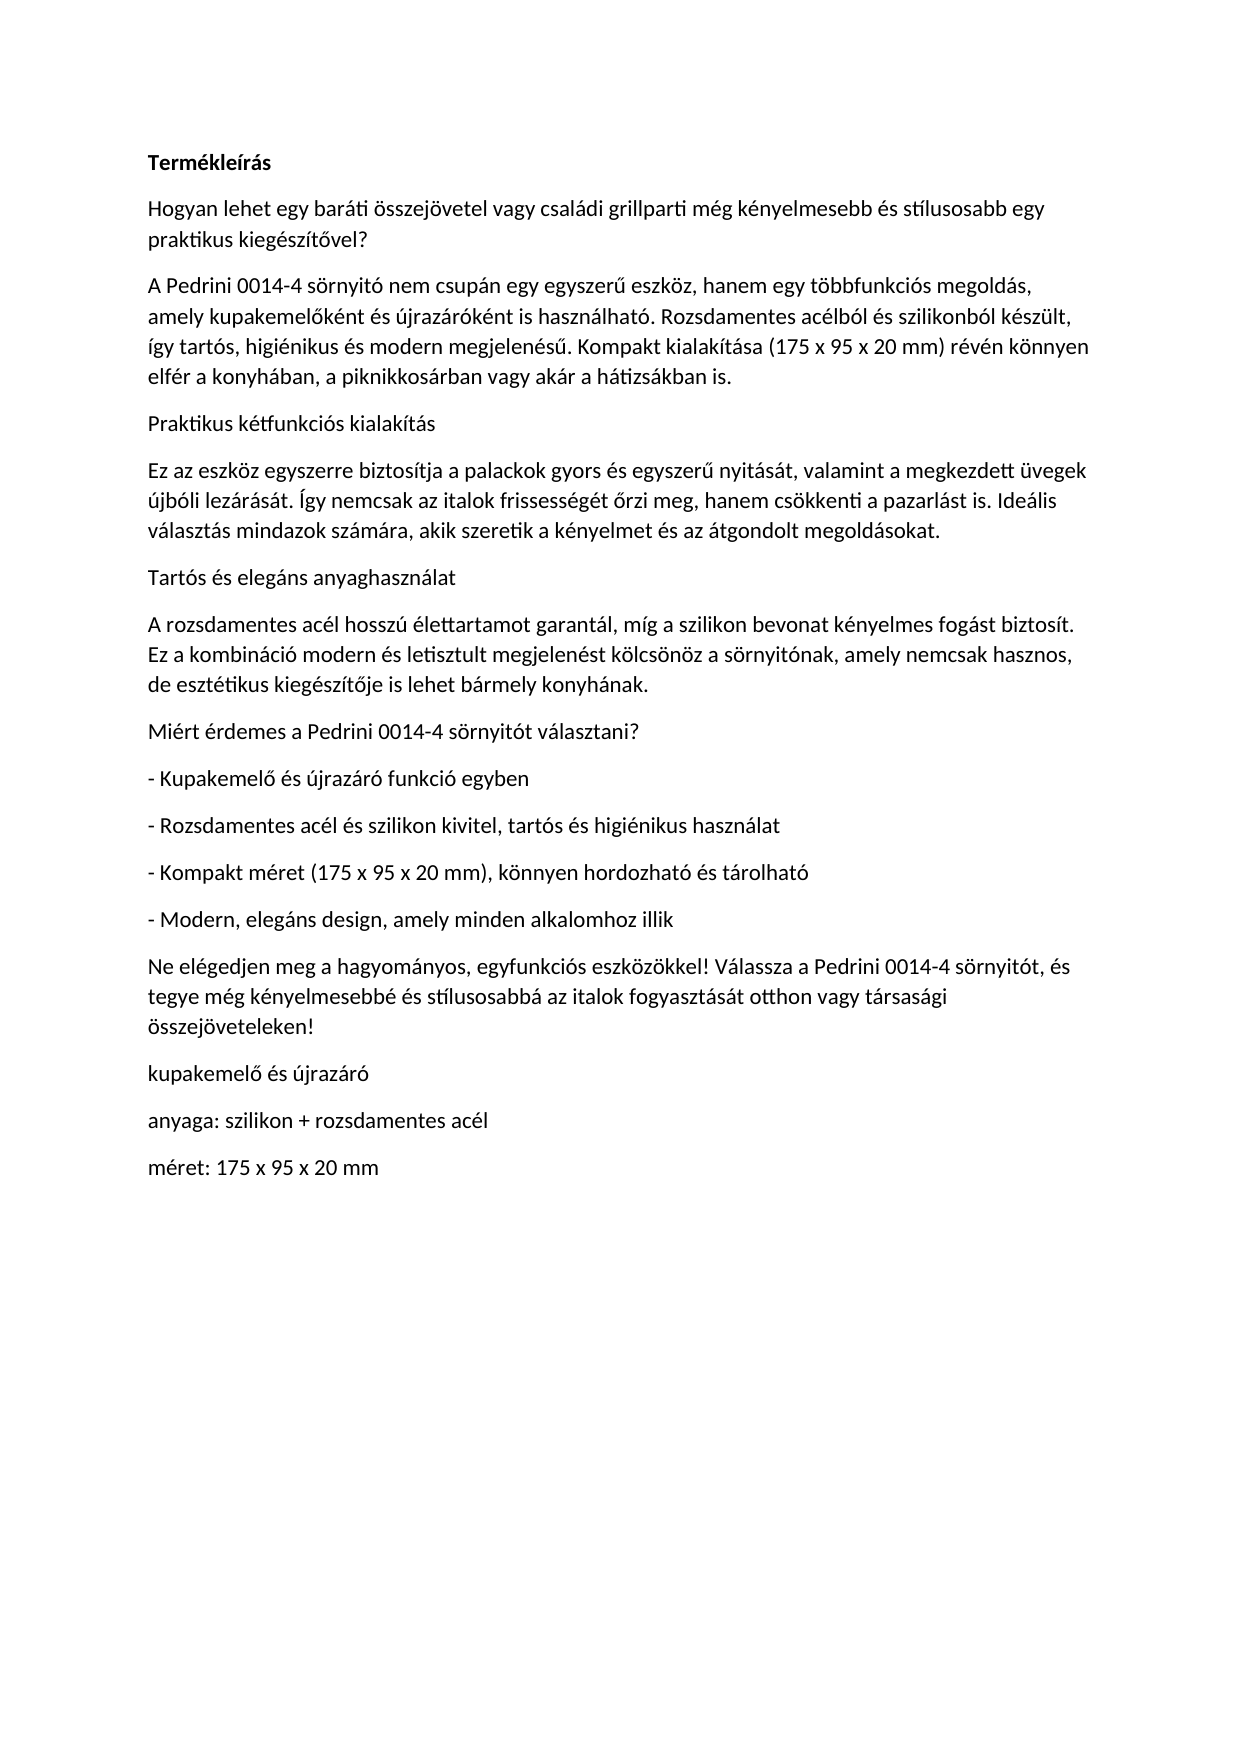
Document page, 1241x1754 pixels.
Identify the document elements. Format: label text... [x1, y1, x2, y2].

text Tartós és elegáns anyaghasználat [148, 563, 1093, 591]
text anyaga: szilikon + rozsdamentes acél [148, 1106, 1093, 1134]
text Ne elégedjen meg a hagyományos, egyfunkciós eszközökkel! Válassza a Pedrini 0014-4 sörnyitót, és tegye még kényelmesebbé és stílusosabbá az italok fogyasztását otthon vagy társasági összejöveteleken! [148, 952, 1093, 1040]
text A rozsdamentes acél hosszú élettartamot garantál, míg a szilikon bevonat kényelmes fogást biztosít. Ez a kombináció modern és letisztult megjelenést kölcsönöz a sörnyitónak, amely nemcsak hasznos, de esztétikus kiegészítője is lehet bármely konyhának. [148, 610, 1093, 698]
text Praktikus kétfunkciós kialakítás [148, 409, 1093, 437]
text Miért érdemes a Pedrini 0014-4 sörnyitót választani? [148, 717, 1093, 745]
text - Modern, elegáns design, amely minden alkalomhoz illik [148, 905, 1093, 933]
text - Kupakemelő és újrazáró funkció egyben [148, 764, 1093, 792]
text kupakemelő és újrazáró [148, 1059, 1093, 1087]
text Hogyan lehet egy baráti összejövetel vagy családi grillparti még kényelmesebb és stílusosabb egy praktikus kiegészítővel? [148, 194, 1093, 253]
text Ez az eszköz egyszerre biztosítja a palackok gyors és egyszerű nyitását, valamint a megkezdett üvegek újbóli lezárását. Így nemcsak az italok frissességét őrzi meg, hanem csökkenti a pazarlást is. Ideális választás mindazok számára, akik szeretik a kényelmet és az átgondolt megoldásokat. [148, 456, 1093, 544]
text Termékleírás [148, 148, 1093, 176]
text méret: 175 x 95 x 20 mm [148, 1153, 1093, 1181]
text - Rozsdamentes acél és szilikon kivitel, tartós és higiénikus használat [148, 811, 1093, 839]
text - Kompakt méret (175 x 95 x 20 mm), könnyen hordozható és tárolható [148, 858, 1093, 886]
text A Pedrini 0014-4 sörnyitó nem csupán egy egyszerű eszköz, hanem egy többfunkciós megoldás, amely kupakemelőként és újrazáróként is használható. Rozsdamentes acélból és szilikonból készült, így tartós, higiénikus és modern megjelenésű. Kompakt kialakítása (175 x 95 x 20 mm) révén könnyen elfér a konyhában, a piknikkosárban vagy akár a hátizsákban is. [148, 272, 1093, 390]
